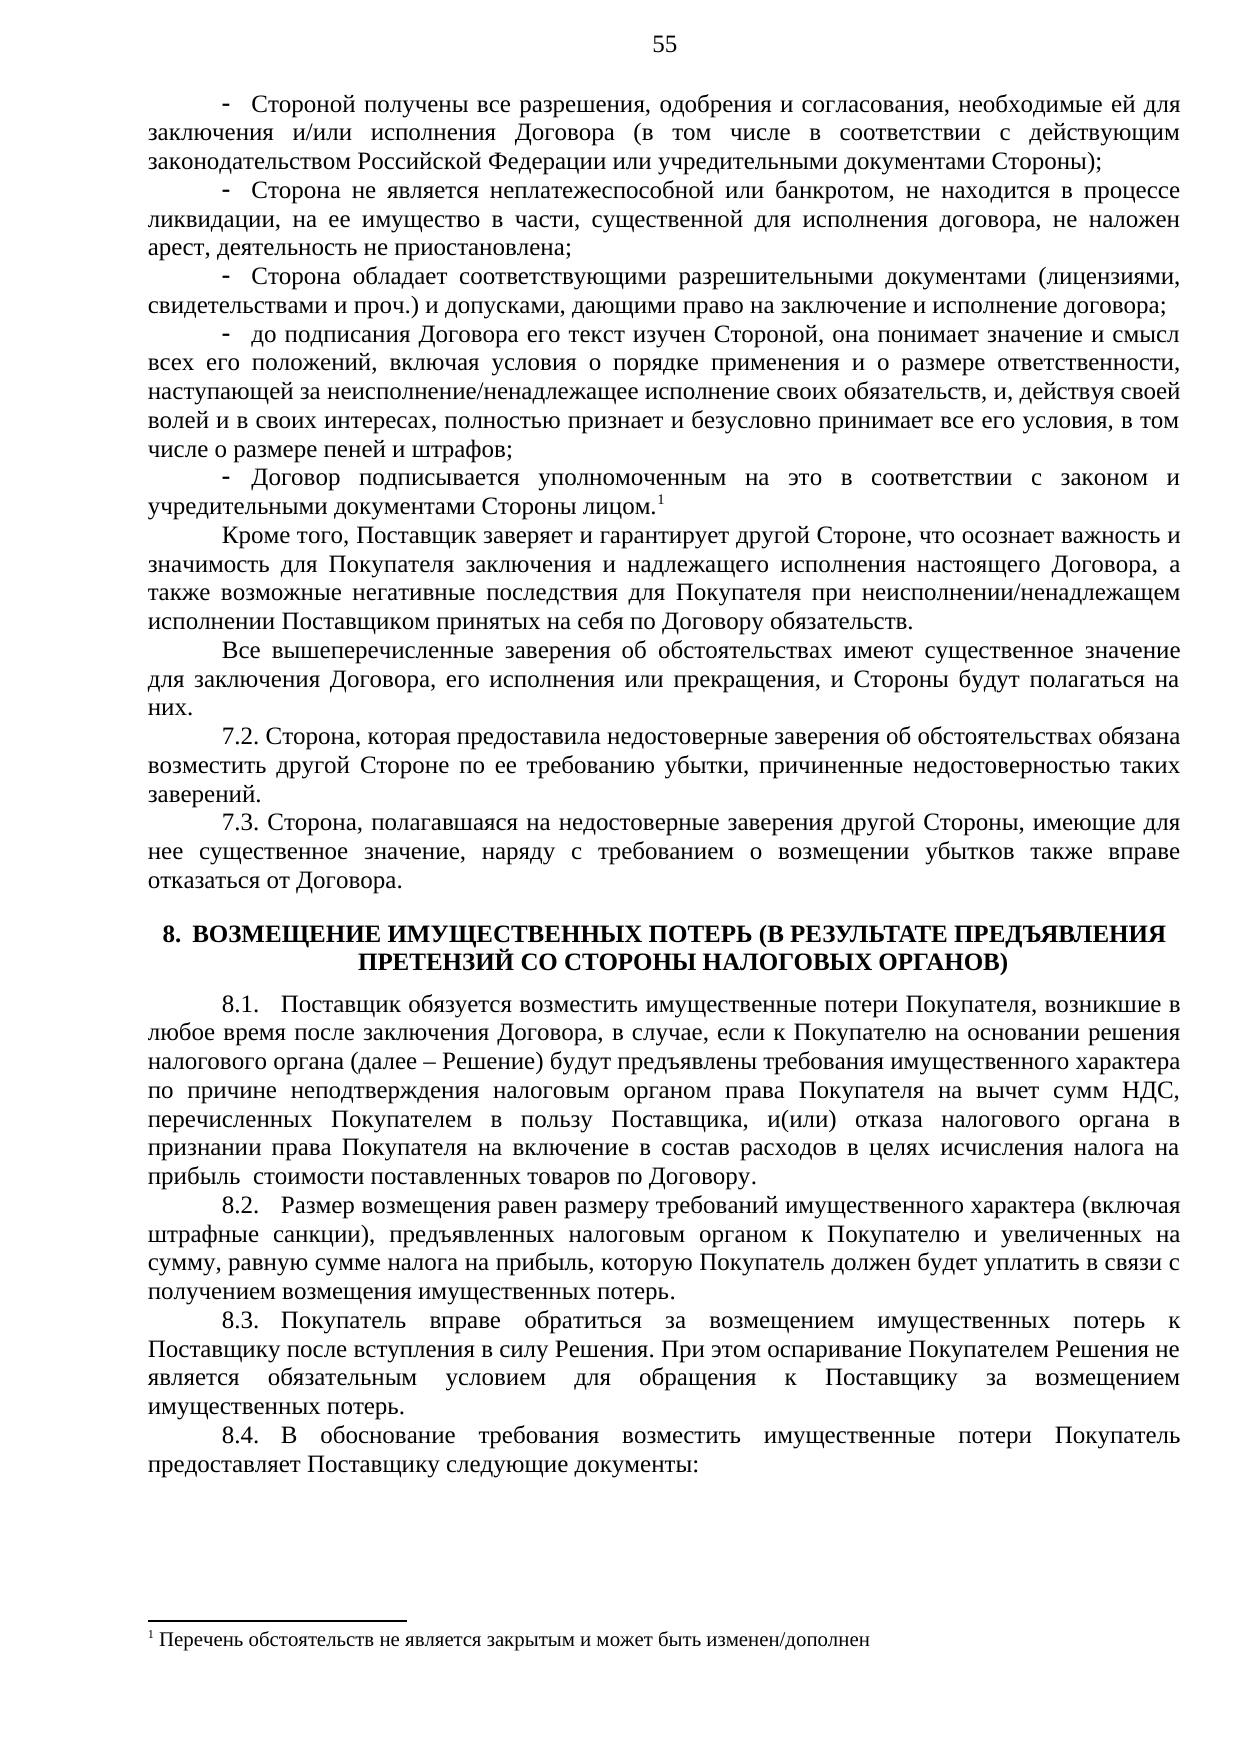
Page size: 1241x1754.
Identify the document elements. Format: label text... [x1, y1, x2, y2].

list В обоснование требования возместить имущественные потери Покупатель предоставляет Поставщику следующие документы: [148, 1420, 1181, 1477]
list Стороной получены все разрешения, одобрения и согласования, необходимые ей для заключения и/или исполнения Договора (в том числе в соответствии с действующим законодательством Российской Федерации или учредительными документами Стороны); [148, 89, 1181, 175]
list Договор подписывается уполномоченным на это в соответствии с законом и учредительными документами Стороны лицом. [148, 462, 1181, 520]
text 7.2. Сторона, которая предоставила недостоверные заверения об обстоятельствах обязана возместить другой Стороне по ее требованию убытки, причиненные недостоверностью таких заверений. [148, 721, 1181, 807]
list Поставщик обязуется возместить имущественные потери Покупателя, возникшие в любое время после заключения Договора, в случае, если к Покупателю на основании решения налогового органа (далее – Решение) будут предъявлены требования имущественного характера по причине неподтверждения налоговым органом права Покупателя на вычет сумм НДС, перечисленных Покупателем в пользу Поставщика, и(или) отказа налогового органа в признании права Покупателя на включение в состав расходов в целях исчисления налога на прибыль стоимости поставленных товаров по Договору. [148, 989, 1181, 1190]
list до подписания Договора его текст изучен Стороной, она понимает значение и смысл всех его положений, включая условия о порядке применения и о размере ответственности, наступающей за неисполнение/ненадлежащее исполнение своих обязательств, и, действуя своей волей и в своих интересах, полностью признает и безусловно принимает все его условия, в том числе о размере пеней и штрафов; [148, 319, 1181, 462]
list Сторона обладает соответствующими разрешительными документами (лицензиями, свидетельствами и проч.) и допусками, дающими право на заключение и исполнение договора; [148, 261, 1181, 319]
text Все вышеперечисленные заверения об обстоятельствах имеют существенное значение для заключения Договора, его исполнения или прекращения, и Стороны будут полагаться на них. [148, 635, 1181, 721]
list Сторона не является неплатежеспособной или банкротом, не находится в процессе ликвидации, на ее имущество в части, существенной для исполнения договора, не наложен арест, деятельность не приостановлена; [148, 175, 1181, 261]
text Кроме того, Поставщик заверяет и гарантирует другой Стороне, что осознает важность и значимость для Покупателя заключения и надлежащего исполнения настоящего Договора, а также возможные негативные последствия для Покупателя при неисполнении/ненадлежащем исполнении Поставщиком принятых на себя по Договору обязательств. [148, 520, 1181, 635]
list ВОЗМЕЩЕНИЕ ИМУЩЕСТВЕННЫХ ПОТЕРЬ (В РЕЗУЛЬТАТЕ ПРЕДЪЯВЛЕНИЯ ПРЕТЕНЗИЙ СО СТОРОНЫ НАЛОГОВЫХ ОРГАНОВ) [148, 919, 1181, 976]
list Покупатель вправе обратиться за возмещением имущественных потерь к Поставщику после вступления в силу Решения. При этом оспаривание Покупателем Решения не является обязательным условием для обращения к Поставщику за возмещением имущественных потерь. [148, 1305, 1181, 1420]
list Размер возмещения равен размеру требований имущественного характера (включая штрафные санкции), предъявленных налоговым органом к Покупателю и увеличенных на сумму, равную сумме налога на прибыль, которую Покупатель должен будет уплатить в связи с получением возмещения имущественных потерь. [148, 1190, 1181, 1305]
text 7.3. Сторона, полагавшаяся на недостоверные заверения другой Стороны, имеющие для нее существенное значение, наряду с требованием о возмещении убытков также вправе отказаться от Договора. [148, 807, 1181, 894]
